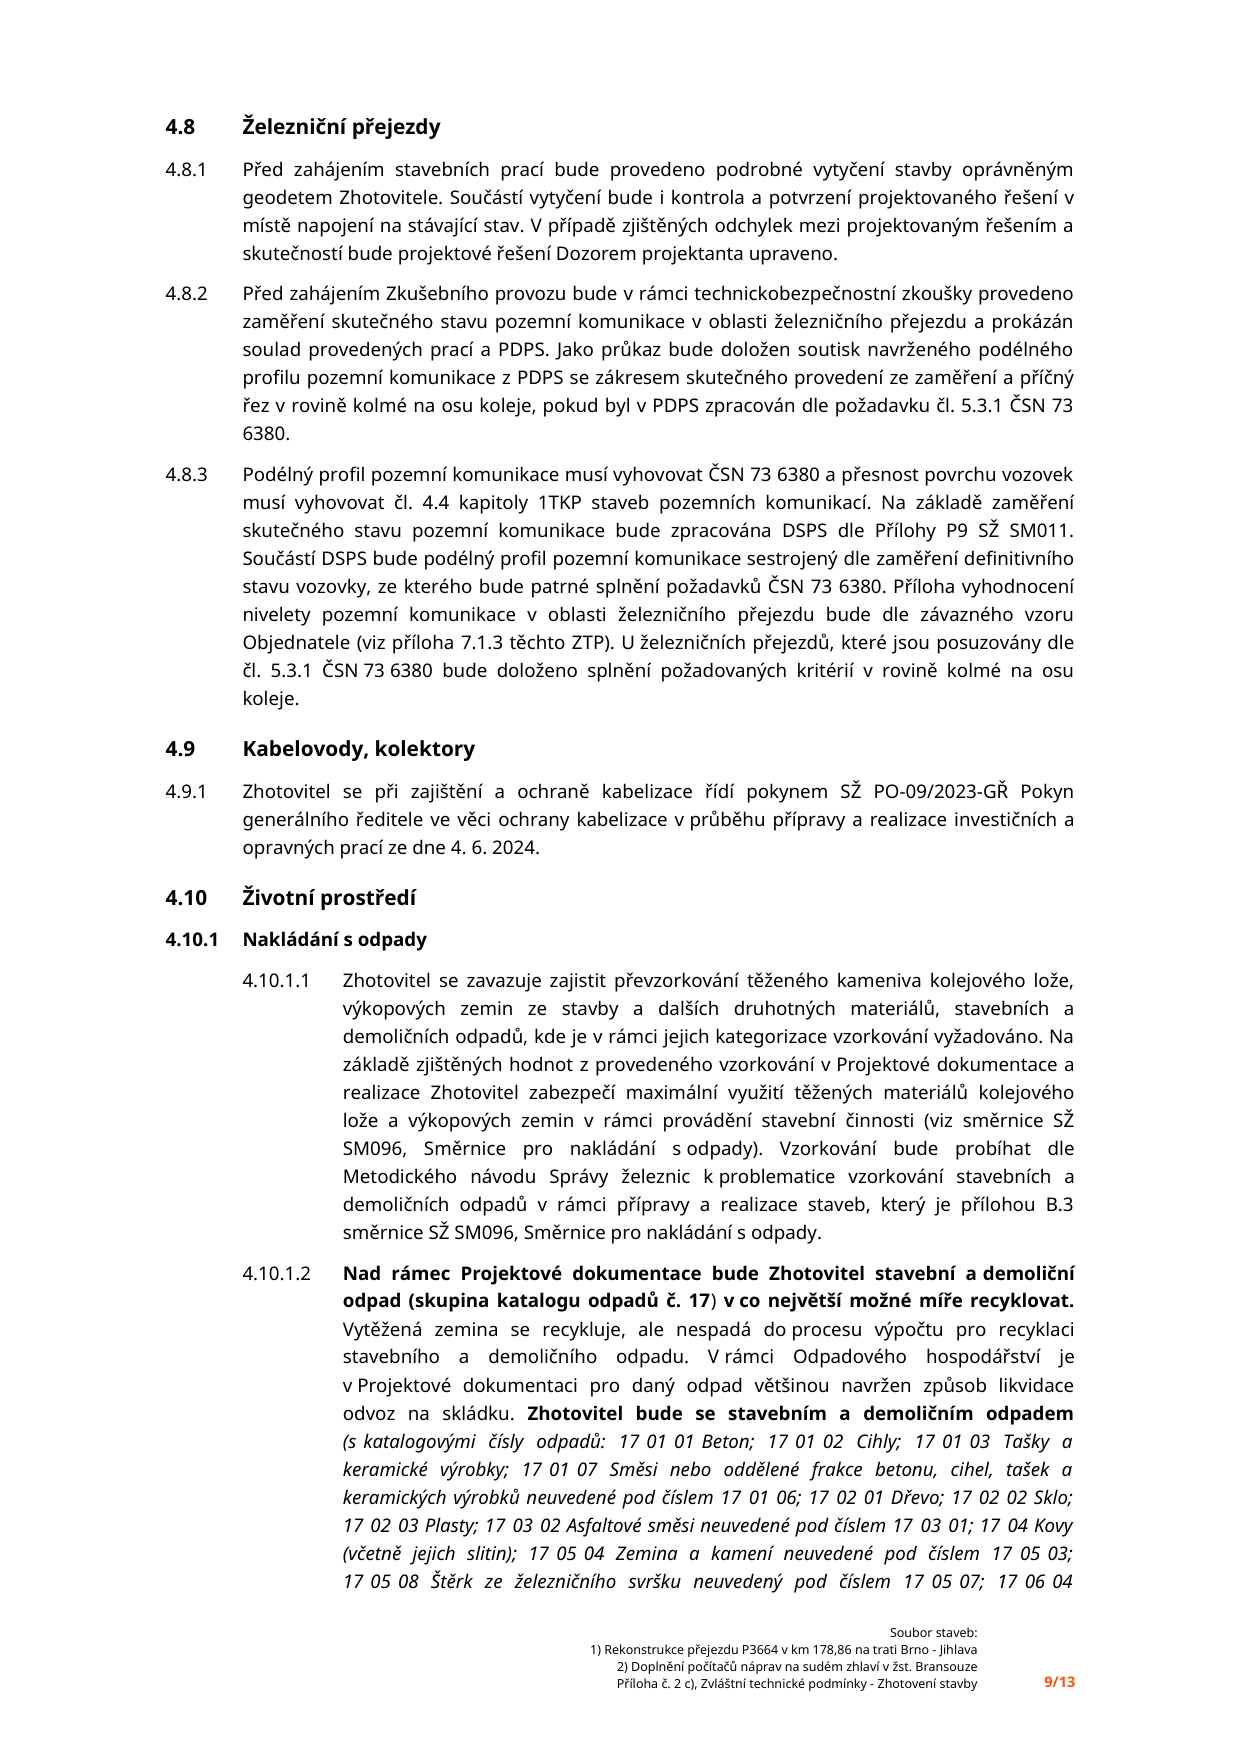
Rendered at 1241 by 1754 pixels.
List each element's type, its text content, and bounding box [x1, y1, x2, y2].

text Zhotovitel se zavazuje zajistit převzorkování těženého kameniva kolejového lože, výkopových zemin ze stavby a dalších druhotných materiálů, stavebních a demoličních odpadů, kde je v rámci jejich kategorizace vzorkování vyžadováno. Na základě zjištěných hodnot z provedeného vzorkování v Projektové dokumentace a realizace Zhotovitel zabezpečí maximální využití těžených materiálů kolejového lože a výkopových zemin v rámci provádění stavební činnosti (viz směrnice SŽ SM096, Směrnice pro nakládání s odpady). Vzorkování bude probíhat dle Metodického návodu Správy železnic k problematice vzorkování stavebních a demoličních odpadů v rámci přípravy a realizace staveb, který je přílohou B.3 směrnice SŽ SM096, Směrnice pro nakládání s odpady. [242, 967, 1075, 1245]
text Zhotovitel se při zajištění a ochraně kabelizace řídí pokynem SŽ PO-09/2023-GŘ Pokyn generálního ředitele ve věci ochrany kabelizace v průběhu přípravy a realizace investičních a opravných prací ze dne 4. 6. 2024. [165, 778, 1075, 859]
text Kabelovody, kolektory [165, 734, 1075, 763]
text Před zahájením stavebních prací bude provedeno podrobné vytyčení stavby oprávněným geodetem Zhotovitele. Součástí vytyčení bude i kontrola a potvrzení projektovaného řešení v místě napojení na stávající stav. V případě zjištěných odchylek mezi projektovaným řešením a skutečností bude projektové řešení Dozorem projektanta upraveno. [165, 156, 1075, 266]
text Před zahájením Zkušebního provozu bude v rámci technickobezpečnostní zkoušky provedeno zaměření skutečného stavu pozemní komunikace v oblasti železničního přejezdu a prokázán soulad provedených prací a PDPS. Jako průkaz bude doložen soutisk navrženého podélného profilu pozemní komunikace z PDPS se zákresem skutečného provedení ze zaměření a příčný řez v rovině kolmé na osu koleje, pokud byl v PDPS zpracován dle požadavku čl. 5.3.1 ČSN 73 6380. [165, 281, 1075, 446]
text Nakládání s odpady [165, 927, 1075, 952]
text Podélný profil pozemní komunikace musí vyhovovat ČSN 73 6380 a přesnost povrchu vozovek musí vyhovovat čl. 4.4 kapitoly 1TKP staveb pozemních komunikací. Na základě zaměření skutečného stavu pozemní komunikace bude zpracována DSPS dle Přílohy P9 SŽ SM011. Součástí DSPS bude podélný profil pozemní komunikace sestrojený dle zaměření definitivního stavu vozovky, ze kterého bude patrné splnění požadavků ČSN 73 6380. Příloha vyhodnocení nivelety pozemní komunikace v oblasti železničního přejezdu bude dle závazného vzoru Objednatele (viz příloha 7.1.3 těchto ZTP). U železničních přejezdů, které jsou posuzovány dle čl. 5.3.1 ČSN 73 6380 bude doloženo splnění požadovaných kritérií v rovině kolmé na osu koleje. [165, 461, 1075, 711]
text Železniční přejezdy [165, 112, 1075, 141]
text Životní prostředí [165, 883, 1075, 911]
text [242, 1260, 1075, 1593]
